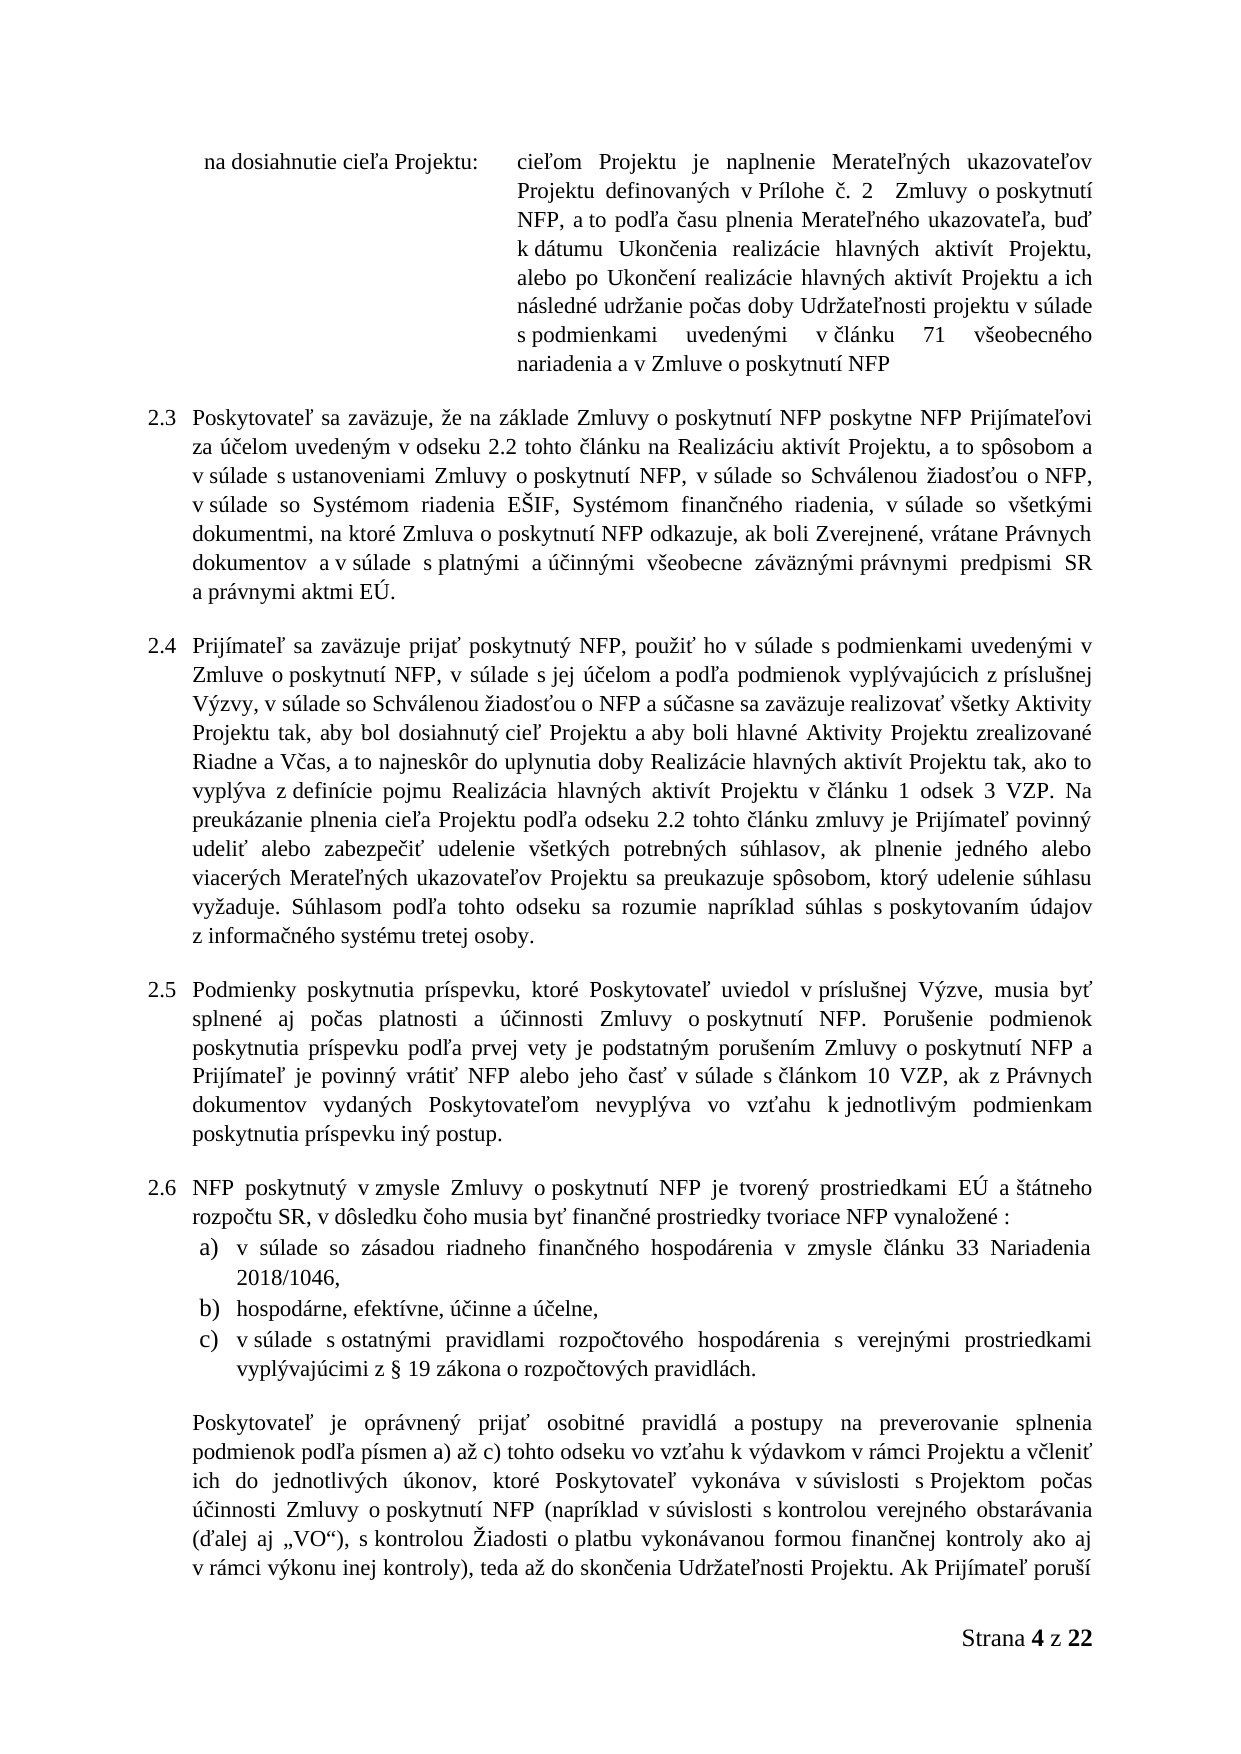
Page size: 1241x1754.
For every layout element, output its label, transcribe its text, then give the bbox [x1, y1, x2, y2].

list hospodárne, efektívne, účinne a účelne, [199, 1293, 1092, 1321]
text na dosiahnutie cieľa Projektu: cieľom Projektu je naplnenie Merateľných ukazovateľov Projektu definovaných v Prílohe č. 2 Zmluvy o poskytnutí NFP, a to podľa času plnenia Merateľného ukazovateľa, buď k dátumu Ukončenia realizácie hlavných aktivít Projektu, alebo po Ukončení realizácie hlavných aktivít Projektu a ich následné udržanie počas doby Udržateľnosti projektu v súlade s podmienkami uvedenými v článku 71 všeobecného nariadenia a v Zmluve o poskytnutí NFP [204, 148, 1092, 377]
text 2.4 Prijímateľ sa zaväzuje prijať poskytnutý NFP, použiť ho v súlade s podmienkami uvedenými v Zmluve o poskytnutí NFP, v súlade s jej účelom a podľa podmienok vyplývajúcich z príslušnej Výzvy, v súlade so Schválenou žiadosťou o NFP a súčasne sa zaväzuje realizovať všetky Aktivity Projektu tak, aby bol dosiahnutý cieľ Projektu a aby boli hlavné Aktivity Projektu zrealizované Riadne a Včas, a to najneskôr do uplynutia doby Realizácie hlavných aktivít Projektu tak, ako to vyplýva z definície pojmu Realizácia hlavných aktivít Projektu v článku 1 odsek 3 VZP. Na preukázanie plnenia cieľa Projektu podľa odseku 2.2 tohto článku zmluvy je Prijímateľ povinný udeliť alebo zabezpečiť udelenie všetkých potrebných súhlasov, ak plnenie jedného alebo viacerých Merateľných ukazovateľov Projektu sa preukazuje spôsobom, ktorý udelenie súhlasu vyžaduje. Súhlasom podľa tohto odseku sa rozumie napríklad súhlas s poskytovaním údajov z informačného systému tretej osoby. [148, 632, 1092, 948]
text 2.5 Podmienky poskytnutia príspevku, ktoré Poskytovateľ uviedol v príslušnej Výzve, musia byť splnené aj počas platnosti a účinnosti Zmluvy o poskytnutí NFP. Porušenie podmienok poskytnutia príspevku podľa prvej vety je podstatným porušením Zmluvy o poskytnutí NFP a Prijímateľ je povinný vrátiť NFP alebo jeho časť v súlade s článkom 10 VZP, ak z Právnych dokumentov vydaných Poskytovateľom nevyplýva vo vzťahu k jednotlivým podmienkam poskytnutia príspevku iný postup. [148, 976, 1092, 1147]
text 2.3 Poskytovateľ sa zaväzuje, že na základe Zmluvy o poskytnutí NFP poskytne NFP Prijímateľovi za účelom uvedeným v odseku 2.2 tohto článku na Realizáciu aktivít Projektu, a to spôsobom a v súlade s ustanoveniami Zmluvy o poskytnutí NFP, v súlade so Schválenou žiadosťou o NFP, v súlade so Systémom riadenia EŠIF, Systémom finančného riadenia, v súlade so všetkými dokumentmi, na ktoré Zmluva o poskytnutí NFP odkazuje, ak boli Zverejnené, vrátane Právnych dokumentov a v súlade s platnými a účinnými všeobecne záväznými právnymi predpismi SR a právnymi aktmi EÚ. [148, 404, 1092, 604]
list v súlade s ostatnými pravidlami rozpočtového hospodárenia s verejnými prostriedkami vyplývajúcimi z § 19 zákona o rozpočtových pravidlách. [199, 1324, 1092, 1382]
list v súlade so zásadou riadneho finančného hospodárenia v zmysle článku 33 Nariadenia 2018/1046, [199, 1232, 1092, 1290]
text 2.6 NFP poskytnutý v zmysle Zmluvy o poskytnutí NFP je tvorený prostriedkami EÚ a štátneho rozpočtu SR, v dôsledku čoho musia byť finančné prostriedky tvoriace NFP vynaložené : [148, 1174, 1092, 1230]
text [192, 1409, 1092, 1581]
